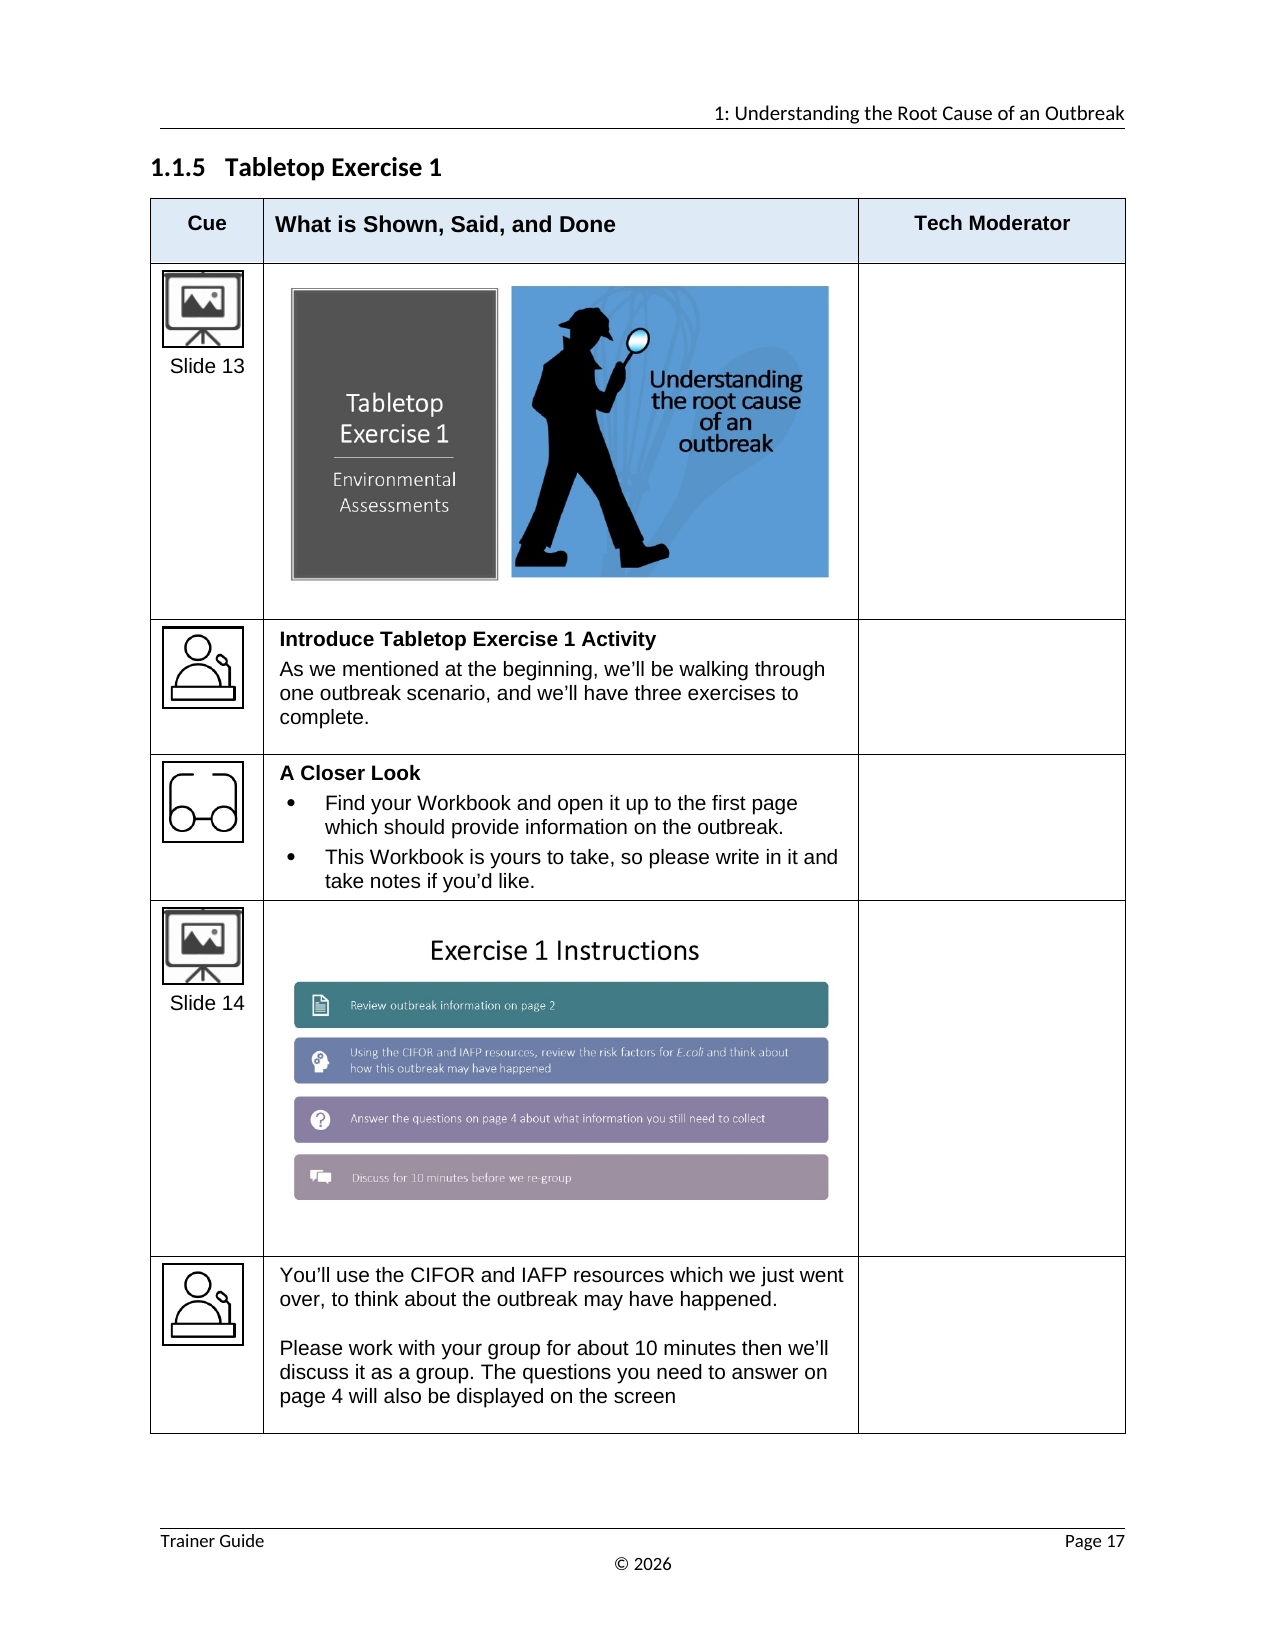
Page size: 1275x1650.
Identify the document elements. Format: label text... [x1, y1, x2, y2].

table_cell A Closer Look Find your Workbook and open it up to the first page which should provide information on the outbreak. This Workbook is yours to take, so please write in it and take notes if you’d like. [264, 755, 858, 899]
picture [164, 763, 242, 841]
picture [164, 272, 242, 346]
table_header Tech Moderator [859, 199, 1125, 262]
table_header What is Shown, Said, and Done [264, 199, 858, 262]
table_cell [264, 901, 858, 1256]
table_cell [859, 755, 1125, 899]
picture [278, 913, 844, 1231]
picture [164, 1265, 242, 1344]
picture [278, 276, 844, 594]
table_cell Introduce Tabletop Exercise 1 Activity As we mentioned at the beginning, we’ll be walking through one outbreak scenario, and we’ll have three exercises to complete. [264, 620, 858, 753]
subtitle Tabletop Exercise 1 [150, 150, 1125, 183]
picture [164, 629, 242, 707]
table_cell You’ll use the CIFOR and IAFP resources which we just went over, to think about the outbreak may have happened. Please work with your group for about 10 minutes then we’ll discuss it as a group. The questions you need to answer on page 4 will also be displayed on the screen [264, 1257, 858, 1433]
table_cell Slide 13 [151, 264, 263, 619]
table_cell [151, 755, 263, 899]
table_cell [264, 264, 858, 619]
table_cell Slide 14 [151, 901, 263, 1256]
table_cell [151, 620, 263, 753]
table_cell [151, 1257, 263, 1433]
table_cell [859, 901, 1125, 1256]
table_cell [859, 620, 1125, 753]
picture [164, 909, 242, 983]
table_cell [859, 1257, 1125, 1433]
table_header Cue [151, 199, 263, 262]
table_cell [859, 264, 1125, 619]
